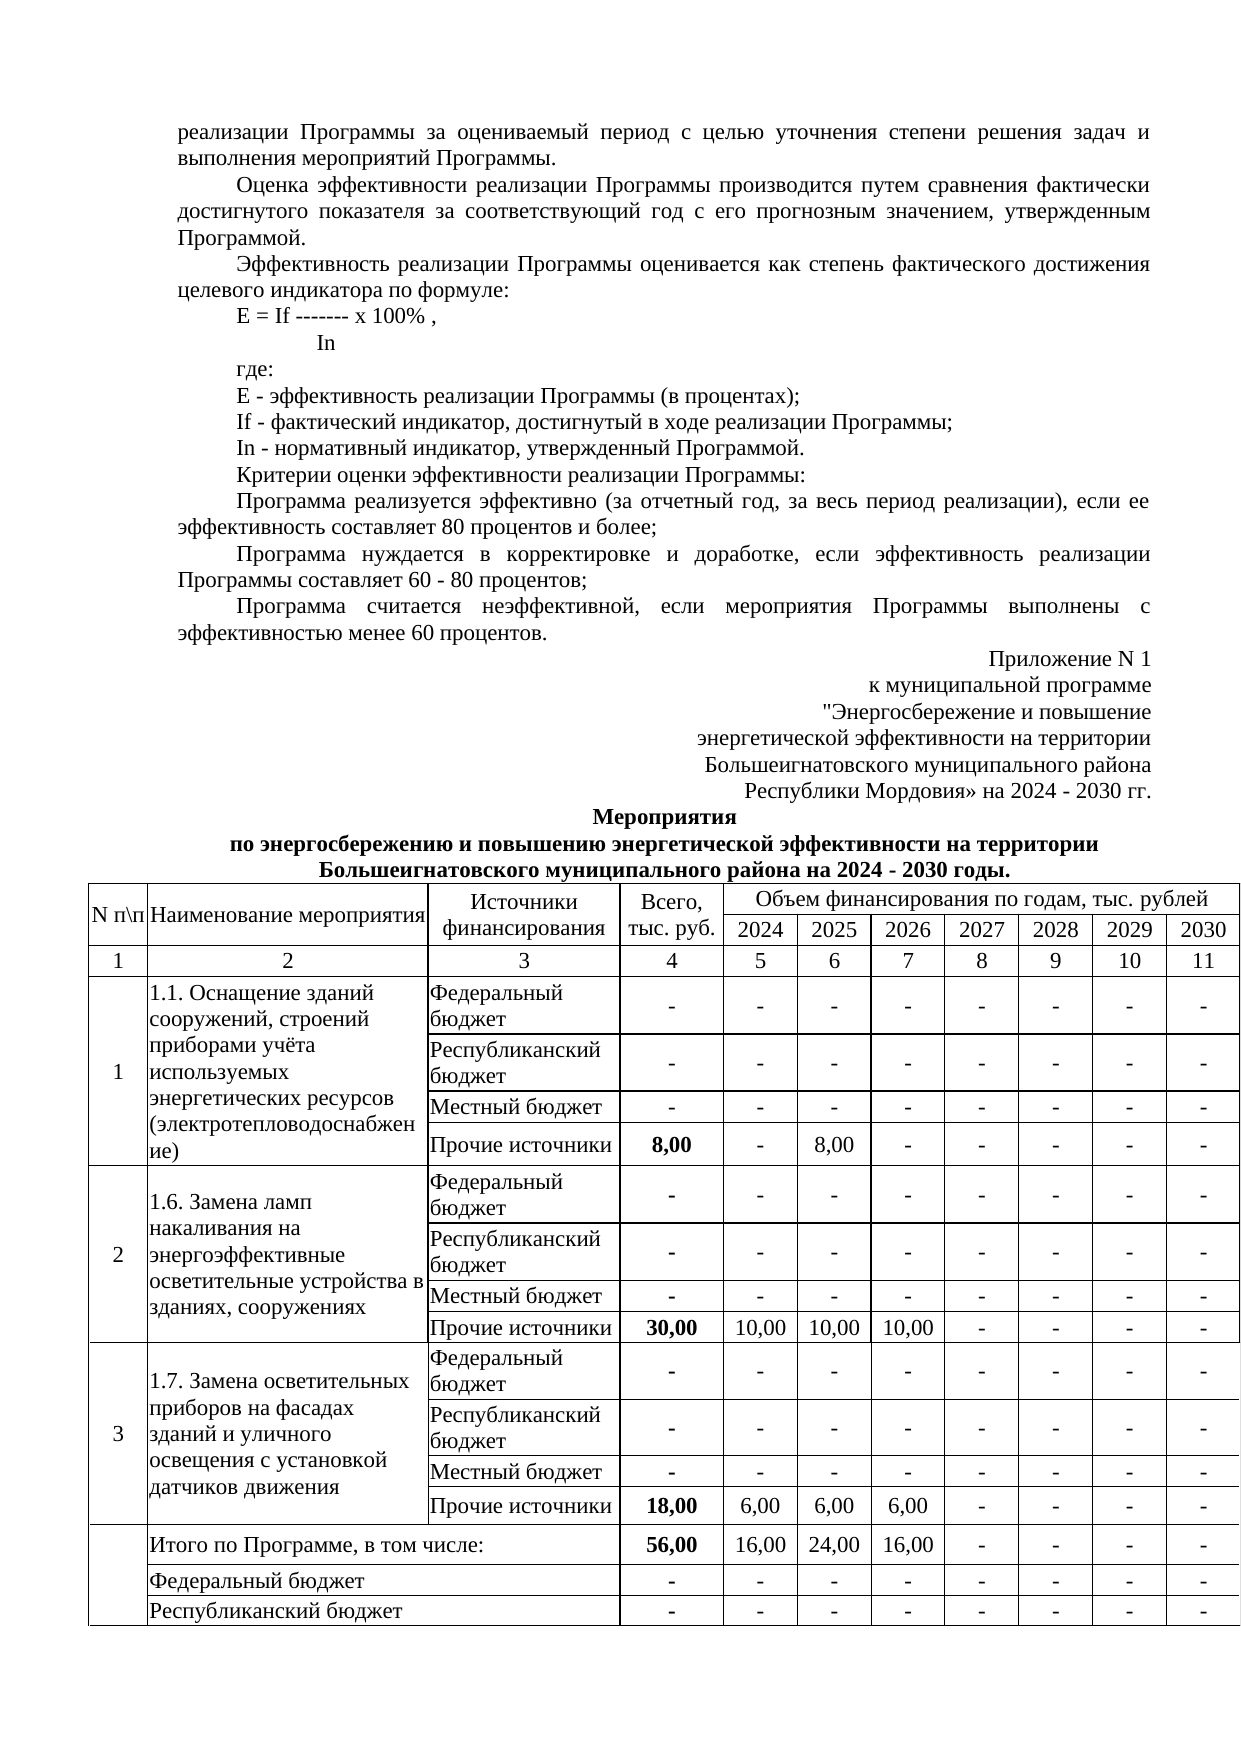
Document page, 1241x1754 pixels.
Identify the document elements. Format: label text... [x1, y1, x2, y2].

text Эффективность реализации Программы оценивается как степень фактического достижения целевого индикатора по формуле: [177, 250, 1152, 303]
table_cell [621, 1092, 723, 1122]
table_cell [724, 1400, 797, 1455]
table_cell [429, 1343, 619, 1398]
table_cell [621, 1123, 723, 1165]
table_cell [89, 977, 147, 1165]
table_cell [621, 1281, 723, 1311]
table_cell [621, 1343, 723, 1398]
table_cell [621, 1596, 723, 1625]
text E = If ------- х 100% , [177, 303, 1152, 329]
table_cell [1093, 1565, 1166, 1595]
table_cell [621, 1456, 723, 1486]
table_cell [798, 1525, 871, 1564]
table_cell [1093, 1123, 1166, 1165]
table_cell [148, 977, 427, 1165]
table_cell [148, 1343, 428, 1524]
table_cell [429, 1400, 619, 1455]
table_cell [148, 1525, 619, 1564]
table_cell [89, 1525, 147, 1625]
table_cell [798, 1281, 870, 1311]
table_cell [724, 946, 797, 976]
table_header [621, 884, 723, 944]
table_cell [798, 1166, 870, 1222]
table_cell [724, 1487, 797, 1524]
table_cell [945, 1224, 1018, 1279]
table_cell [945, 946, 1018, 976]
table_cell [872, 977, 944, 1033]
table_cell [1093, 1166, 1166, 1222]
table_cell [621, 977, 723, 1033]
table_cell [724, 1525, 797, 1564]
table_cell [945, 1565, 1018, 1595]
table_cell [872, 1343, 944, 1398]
text E - эффективность реализации Программы (в процентах); [177, 382, 1152, 408]
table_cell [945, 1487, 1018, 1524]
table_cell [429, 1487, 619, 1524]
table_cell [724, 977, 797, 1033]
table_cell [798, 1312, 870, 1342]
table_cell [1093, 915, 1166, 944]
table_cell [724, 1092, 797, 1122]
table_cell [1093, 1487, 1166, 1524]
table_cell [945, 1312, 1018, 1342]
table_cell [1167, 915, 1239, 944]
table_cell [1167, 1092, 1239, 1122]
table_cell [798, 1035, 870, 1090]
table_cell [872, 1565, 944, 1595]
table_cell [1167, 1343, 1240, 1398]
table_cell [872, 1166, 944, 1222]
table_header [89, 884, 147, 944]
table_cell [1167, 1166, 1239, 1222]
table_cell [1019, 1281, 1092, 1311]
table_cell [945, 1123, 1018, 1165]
text If - фактический индикатор, достигнутый в ходе реализации Программы; [177, 408, 1152, 434]
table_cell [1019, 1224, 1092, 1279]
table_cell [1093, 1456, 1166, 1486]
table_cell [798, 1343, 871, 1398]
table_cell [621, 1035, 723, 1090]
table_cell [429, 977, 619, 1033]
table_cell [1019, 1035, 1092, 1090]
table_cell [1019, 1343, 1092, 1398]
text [177, 118, 1152, 171]
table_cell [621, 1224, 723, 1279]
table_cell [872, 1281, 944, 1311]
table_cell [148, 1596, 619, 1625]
text Оценка эффективности реализации Программы производится путем сравнения фактически достигнутого показателя за соответствующий год с его прогнозным значением, утвержденным Программой. [177, 171, 1152, 250]
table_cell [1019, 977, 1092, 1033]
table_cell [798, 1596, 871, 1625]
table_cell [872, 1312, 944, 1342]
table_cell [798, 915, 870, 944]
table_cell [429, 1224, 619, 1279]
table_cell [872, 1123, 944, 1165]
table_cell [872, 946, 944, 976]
text Программа считается неэффективной, если мероприятия Программы выполнены с эффективностью менее 60 процентов. [177, 592, 1152, 645]
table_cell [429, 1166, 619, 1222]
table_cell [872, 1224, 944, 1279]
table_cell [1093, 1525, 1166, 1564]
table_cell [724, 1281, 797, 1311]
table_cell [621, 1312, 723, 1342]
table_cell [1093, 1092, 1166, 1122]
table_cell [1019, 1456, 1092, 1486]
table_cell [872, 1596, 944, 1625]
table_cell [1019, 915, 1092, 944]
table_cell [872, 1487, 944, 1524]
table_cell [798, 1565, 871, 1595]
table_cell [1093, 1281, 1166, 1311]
text Программа нуждается в корректировке и доработке, если эффективность реализации Программы составляет 60 - 80 процентов; [177, 540, 1152, 592]
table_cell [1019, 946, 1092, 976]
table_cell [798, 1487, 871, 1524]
text In [177, 329, 1152, 355]
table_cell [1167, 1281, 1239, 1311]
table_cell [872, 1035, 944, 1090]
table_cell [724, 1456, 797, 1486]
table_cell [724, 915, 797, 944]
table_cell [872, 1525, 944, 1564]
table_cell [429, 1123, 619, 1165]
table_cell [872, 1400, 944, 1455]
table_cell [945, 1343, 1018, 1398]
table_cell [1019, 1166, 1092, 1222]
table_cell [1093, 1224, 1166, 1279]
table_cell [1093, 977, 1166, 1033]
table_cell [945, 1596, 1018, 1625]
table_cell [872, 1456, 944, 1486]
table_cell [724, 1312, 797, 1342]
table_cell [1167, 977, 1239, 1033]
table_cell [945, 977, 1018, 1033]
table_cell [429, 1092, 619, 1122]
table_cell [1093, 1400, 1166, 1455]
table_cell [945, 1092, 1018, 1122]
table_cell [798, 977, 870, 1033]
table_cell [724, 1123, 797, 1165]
text In - нормативный индикатор, утвержденный Программой. [177, 434, 1152, 461]
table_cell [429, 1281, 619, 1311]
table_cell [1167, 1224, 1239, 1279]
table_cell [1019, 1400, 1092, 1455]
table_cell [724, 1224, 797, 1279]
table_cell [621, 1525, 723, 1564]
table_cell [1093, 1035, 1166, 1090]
text Приложение N 1 к муниципальной программе "Энергосбережение и повышение энергетической эффективности на территории Большеигнатовского муниципального района Республики Мордовия» на 2024 - 2030 гг. [177, 645, 1152, 803]
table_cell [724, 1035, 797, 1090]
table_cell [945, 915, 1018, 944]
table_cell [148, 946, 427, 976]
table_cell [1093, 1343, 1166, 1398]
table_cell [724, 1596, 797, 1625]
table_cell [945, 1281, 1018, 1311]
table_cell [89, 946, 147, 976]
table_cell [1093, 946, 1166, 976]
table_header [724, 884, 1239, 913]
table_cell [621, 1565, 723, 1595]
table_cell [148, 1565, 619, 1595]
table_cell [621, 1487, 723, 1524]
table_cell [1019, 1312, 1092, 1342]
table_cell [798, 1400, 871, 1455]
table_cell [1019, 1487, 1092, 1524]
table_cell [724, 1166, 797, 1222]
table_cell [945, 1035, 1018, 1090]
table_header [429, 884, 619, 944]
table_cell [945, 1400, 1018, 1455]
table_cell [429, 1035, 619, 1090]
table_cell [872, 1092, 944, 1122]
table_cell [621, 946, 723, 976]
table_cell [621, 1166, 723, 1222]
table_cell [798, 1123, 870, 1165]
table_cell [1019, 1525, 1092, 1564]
text Критерии оценки эффективности реализации Программы: [177, 461, 1152, 487]
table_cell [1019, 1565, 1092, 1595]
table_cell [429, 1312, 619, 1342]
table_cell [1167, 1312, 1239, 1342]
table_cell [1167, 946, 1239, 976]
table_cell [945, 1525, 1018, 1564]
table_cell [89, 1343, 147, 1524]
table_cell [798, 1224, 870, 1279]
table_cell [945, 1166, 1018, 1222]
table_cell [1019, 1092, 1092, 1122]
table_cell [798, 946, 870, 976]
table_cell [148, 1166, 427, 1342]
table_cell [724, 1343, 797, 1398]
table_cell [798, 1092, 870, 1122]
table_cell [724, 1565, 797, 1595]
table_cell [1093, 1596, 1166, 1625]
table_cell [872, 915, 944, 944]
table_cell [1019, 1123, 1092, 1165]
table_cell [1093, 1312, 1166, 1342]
text Мероприятия по энергосбережению и повышению энергетической эффективности на территории Большеигнатовского муниципального района на 2024 - 2030 годы. [177, 803, 1152, 882]
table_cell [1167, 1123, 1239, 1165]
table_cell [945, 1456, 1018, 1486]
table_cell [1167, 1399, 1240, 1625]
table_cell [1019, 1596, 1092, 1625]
text где: [177, 355, 1152, 382]
text Программа реализуется эффективно (за отчетный год, за весь период реализации), если ее эффективность составляет 80 процентов и более; [177, 487, 1152, 540]
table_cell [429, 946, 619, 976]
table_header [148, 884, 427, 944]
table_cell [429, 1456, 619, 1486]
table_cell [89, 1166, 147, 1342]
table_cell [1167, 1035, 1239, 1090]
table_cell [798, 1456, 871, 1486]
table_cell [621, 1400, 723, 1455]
